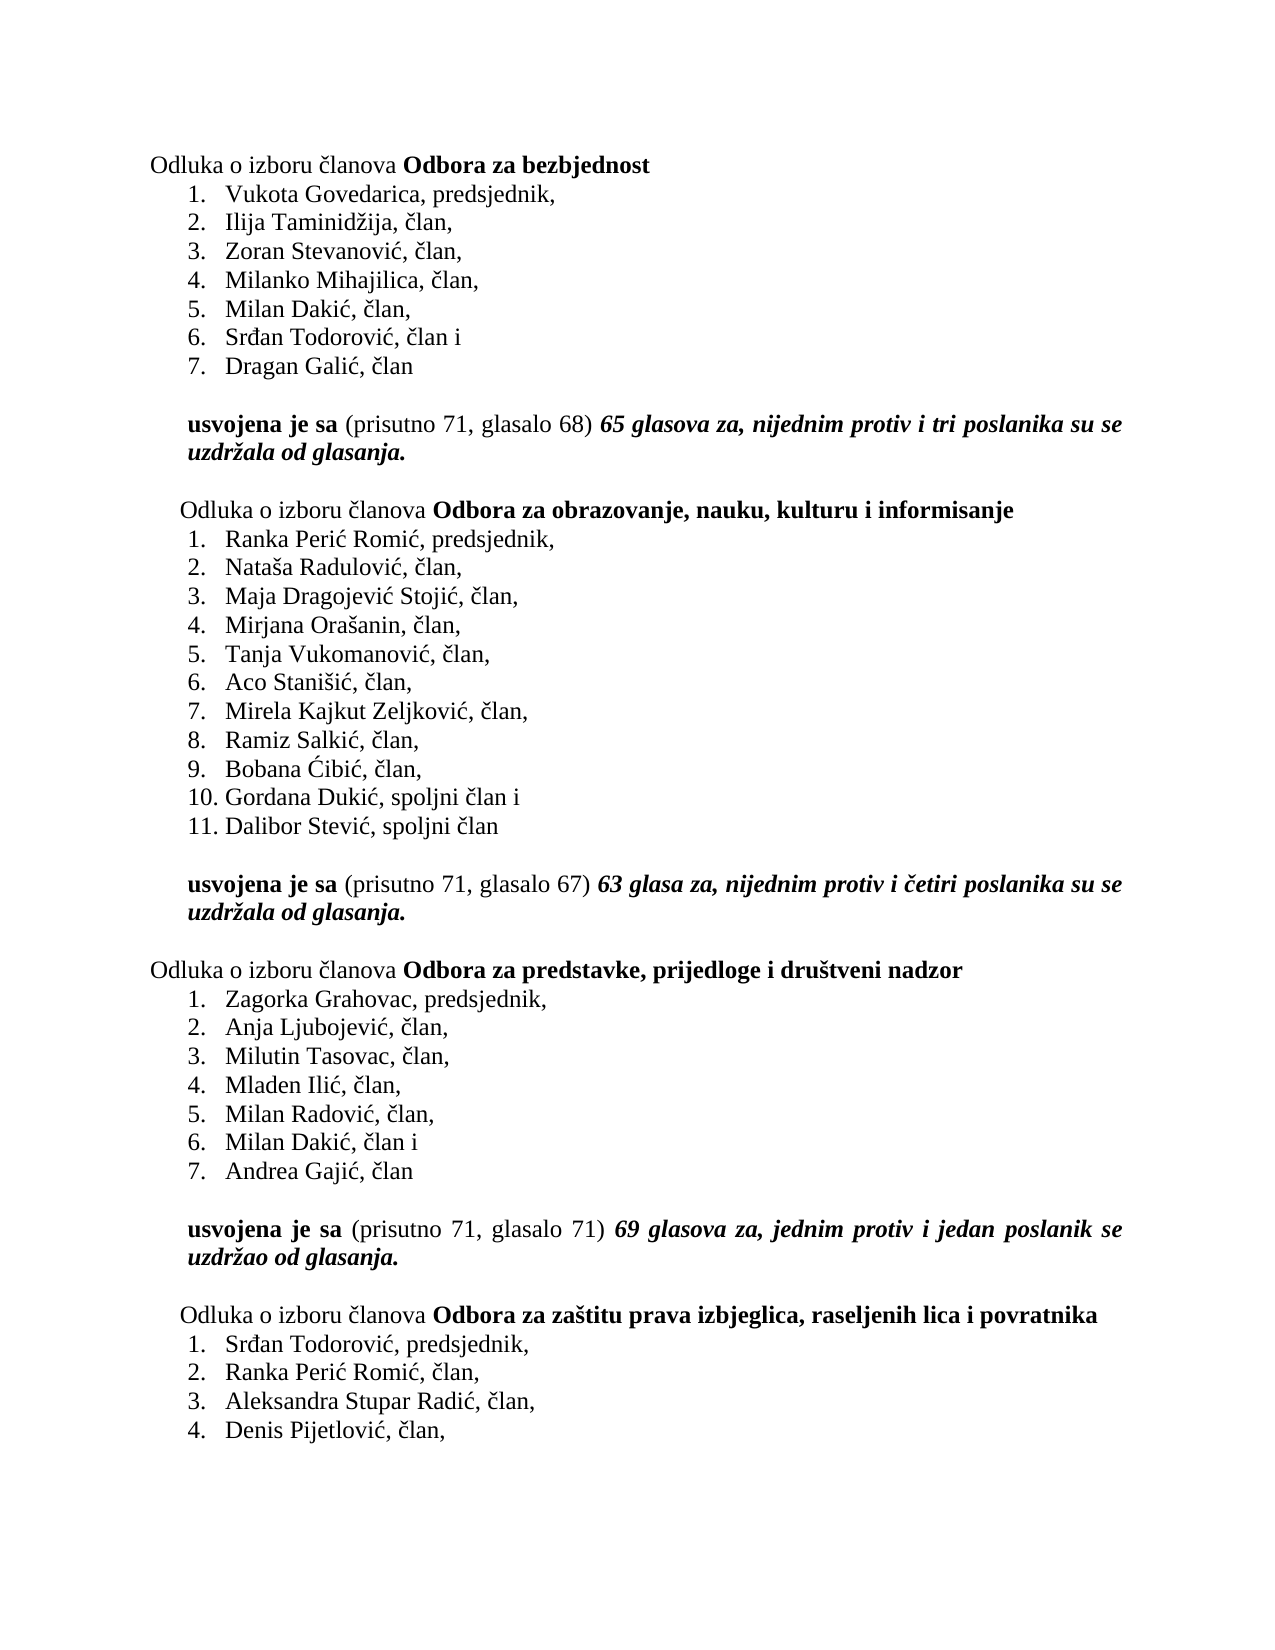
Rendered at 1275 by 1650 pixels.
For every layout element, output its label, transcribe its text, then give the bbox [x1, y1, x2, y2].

list Nataša Radulović, član, [187, 552, 1125, 581]
list Milan Radović, član, [187, 1099, 1125, 1127]
list Andrea Gajić, član [187, 1156, 1125, 1185]
list usvojena je sa (prisutno 71, glasalo 67) 63 glasa za, nijednim protiv i četiri poslanika su se uzdržala od glasanja. [187, 869, 1125, 926]
list Ramiz Salkić, član, [187, 725, 1125, 754]
list Dalibor Stević, spoljni član [187, 811, 1125, 840]
text Odluka o izboru članova Odbora za zaštitu prava izbjeglica, raseljenih lica i povratnika [150, 1300, 1125, 1329]
list Zagorka Grahovac, predsjednik, [187, 984, 1125, 1012]
list Maja Dragojević Stojić, član, [187, 581, 1125, 610]
list Milan Dakić, član, [187, 294, 1125, 322]
list Ranka Perić Romić, predsjednik, [187, 524, 1125, 552]
list Srđan Todorović, član i [187, 322, 1125, 351]
list Denis Pijetlović, član, [187, 1415, 1125, 1444]
list Mirjana Orašanin, član, [187, 610, 1125, 639]
list Milanko Mihajilica, član, [187, 265, 1125, 294]
list Ranka Perić Romić, član, [187, 1357, 1125, 1386]
list Milan Dakić, član i [187, 1127, 1125, 1156]
list Aleksandra Stupar Radić, član, [187, 1386, 1125, 1415]
text usvojena je sa (prisutno 71, glasalo 71) 69 glasova za, jednim protiv i jedan poslanik se uzdržao od glasanja. [187, 1214, 1125, 1271]
list Anja Ljubojević, član, [187, 1012, 1125, 1041]
list Bobana Ćibić, član, [187, 754, 1125, 782]
text Odluka o izboru članova Odbora za predstavke, prijedloge i društveni nadzor [150, 955, 1125, 984]
list Zoran Stevanović, član, [187, 236, 1125, 265]
list Gordana Dukić, spoljni član i [187, 782, 1125, 811]
text Odluka o izboru članova Odbora za obrazovanje, nauku, kulturu i informisanje [150, 495, 1125, 524]
list Aco Stanišić, član, [187, 667, 1125, 696]
list Mirela Kajkut Zeljković, član, [187, 696, 1125, 725]
text Odluka o izboru članova Odbora za bezbjednost [150, 150, 1125, 179]
list Mladen Ilić, član, [187, 1070, 1125, 1099]
list Dragan Galić, član [187, 351, 1125, 380]
list Vukota Govedarica, predsjednik, [187, 179, 1125, 207]
list Tanja Vukomanović, član, [187, 639, 1125, 667]
list Ilija Taminidžija, član, [187, 207, 1125, 236]
text usvojena je sa (prisutno 71, glasalo 68) 65 glasova za, nijednim protiv i tri poslanika su se uzdržala od glasanja. [187, 409, 1125, 466]
list Srđan Todorović, predsjednik, [187, 1329, 1125, 1357]
list Milutin Tasovac, član, [187, 1041, 1125, 1070]
